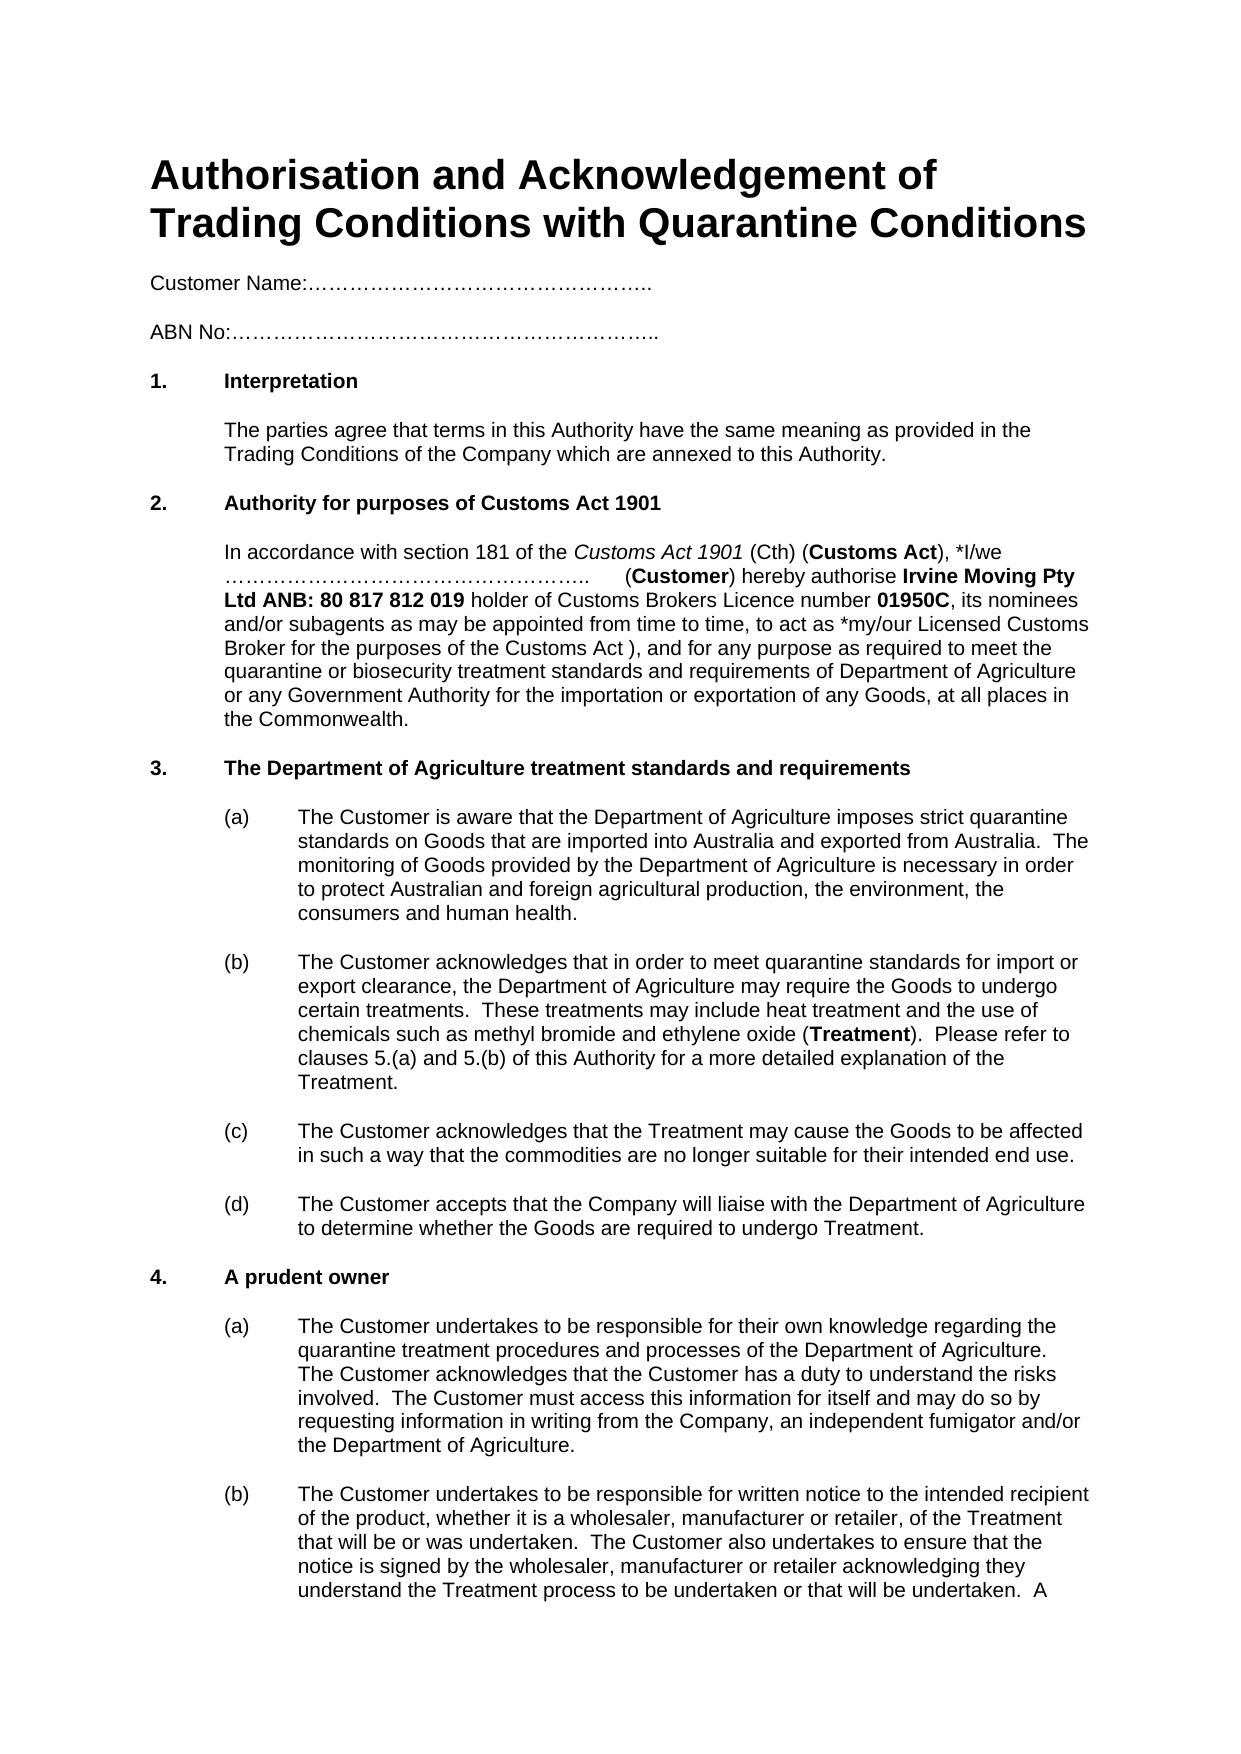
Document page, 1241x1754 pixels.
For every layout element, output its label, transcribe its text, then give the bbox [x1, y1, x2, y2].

text Customer Name:………………………………………….. [150, 271, 1090, 295]
list The parties agree that terms in this Authority have the same meaning as provided in the Trading Conditions of the Company which are annexed to this Authority. [224, 418, 1090, 466]
list The Customer is aware that the Department of Agriculture imposes strict quarantine standards on Goods that are imported into Australia and exported from Australia. The monitoring of Goods provided by the Department of Agriculture is necessary in order to protect Australian and foreign agricultural production, the environment, the consumers and human health. [224, 805, 1090, 925]
text In accordance with section 181 of the Customs Act 1901 (Cth) (Customs Act), *I/we …………………………………………….. (Customer) hereby authorise Irvine Moving Pty Ltd ANB: 80 817 812 019 holder of Customs Brokers Licence number 01950C, its nominees and/or subagents as may be appointed from time to time, to act as *my/our Licensed Customs Broker for the purposes of the Customs Act ), and for any purpose as required to meet the quarantine or biosecurity treatment standards and requirements of Department of Agriculture or any Government Authority for the importation or exportation of any Goods, at all places in the Commonwealth. [224, 539, 1090, 731]
list Authority for purposes of Customs Act 1901 [150, 491, 1090, 514]
list The Department of Agriculture treatment standards and requirements [150, 756, 1090, 780]
list The Customer accepts that the Company will liaise with the Department of Agriculture to determine whether the Goods are required to undergo Treatment. [224, 1192, 1090, 1239]
list The Customer acknowledges that in order to meet quarantine standards for import or export clearance, the Department of Agriculture may require the Goods to undergo certain treatments. These treatments may include heat treatment and the use of chemicals such as methyl bromide and ethylene oxide (Treatment). Please refer to clauses 5(a) and 5(b) of this Authority for a more detailed explanation of the Treatment. [224, 950, 1090, 1094]
list A prudent owner [150, 1264, 1090, 1288]
text ABN No:…………………………………………………….. [150, 320, 1090, 344]
list The Customer undertakes to be responsible for their own knowledge regarding the quarantine treatment procedures and processes of the Department of Agriculture. The Customer acknowledges that the Customer has a duty to understand the risks involved. The Customer must access this information for itself and may do so by requesting information in writing from the Company, an independent fumigator and/or the Department of Agriculture. [224, 1313, 1090, 1457]
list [224, 1482, 1090, 1602]
list Interpretation [150, 369, 1090, 393]
list The Customer acknowledges that the Treatment may cause the Goods to be affected in such a way that the commodities are no longer suitable for their intended end use. [224, 1119, 1090, 1167]
title Authorisation and Acknowledgement of Trading Conditions with Quarantine Conditions [150, 150, 1090, 246]
